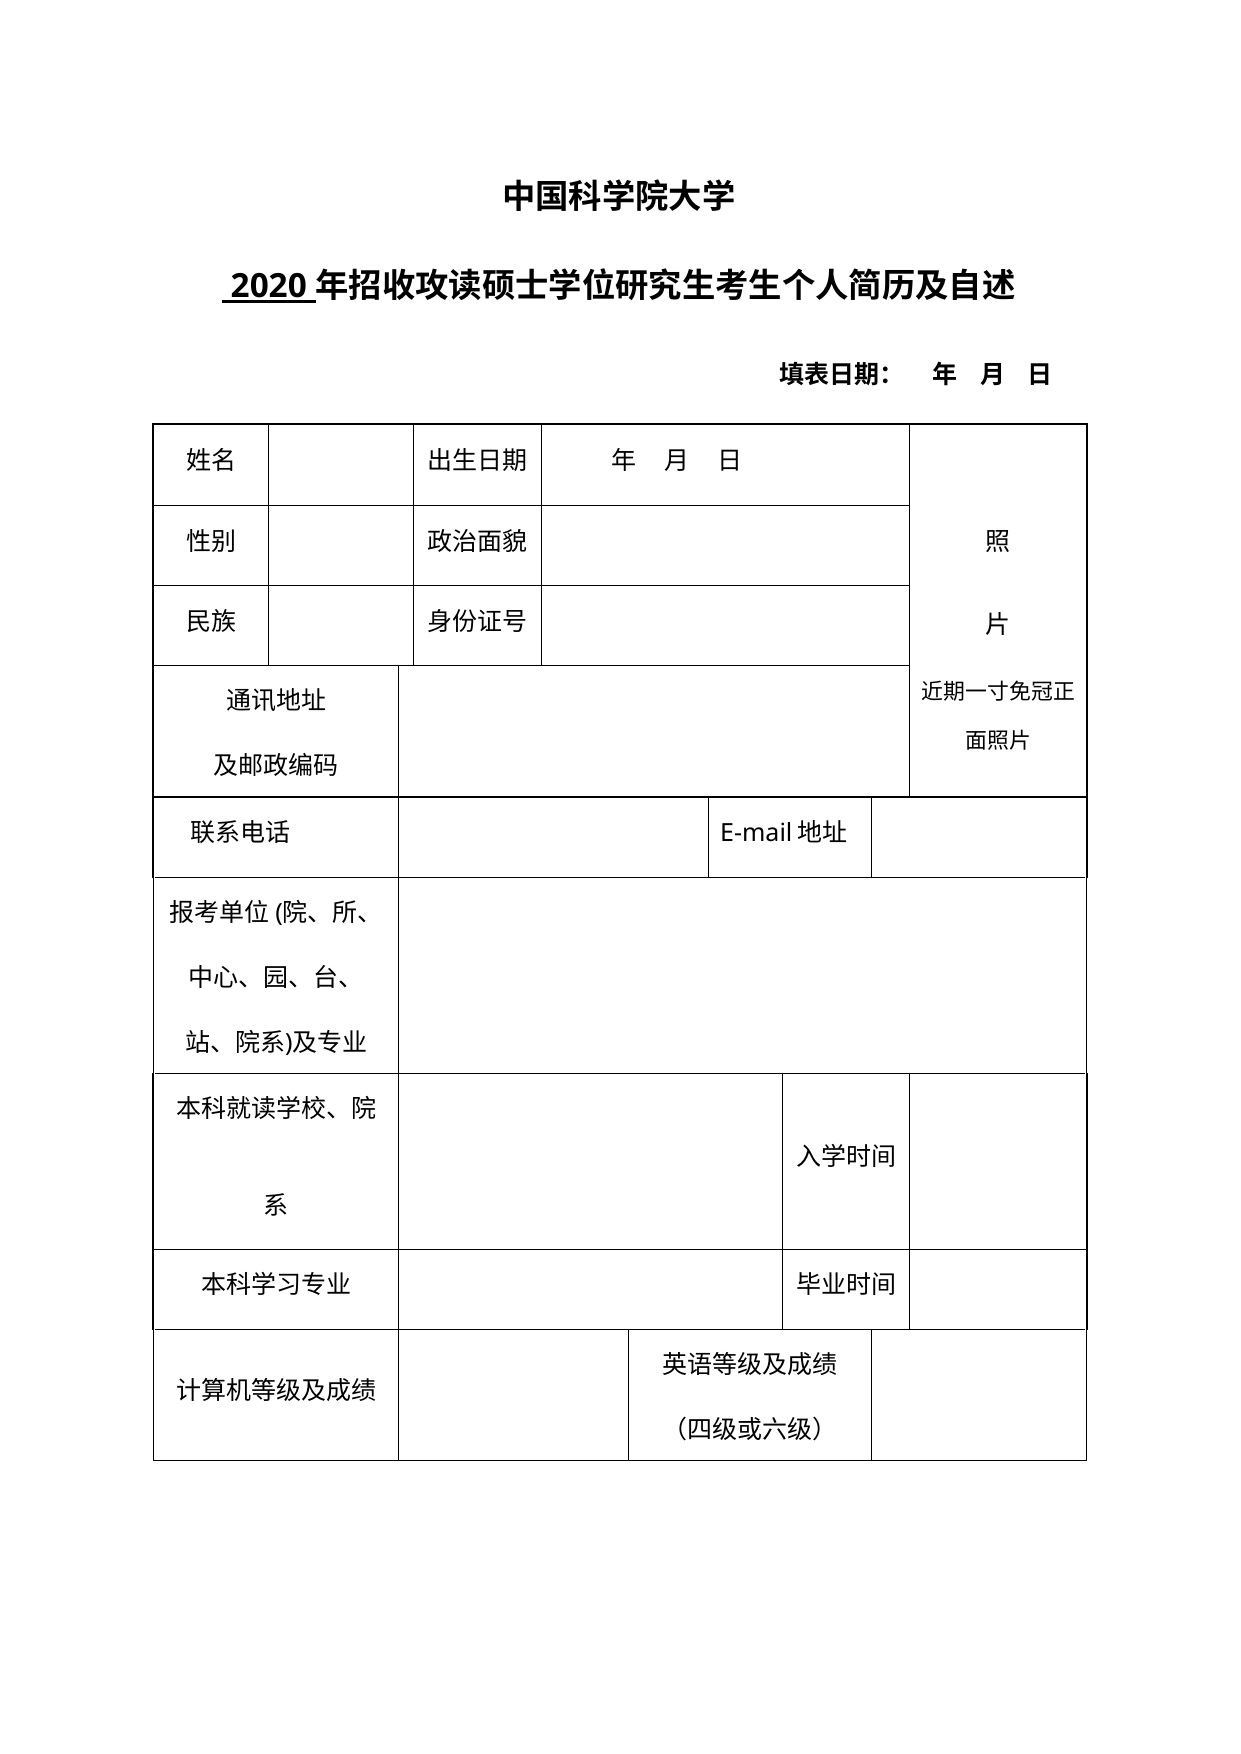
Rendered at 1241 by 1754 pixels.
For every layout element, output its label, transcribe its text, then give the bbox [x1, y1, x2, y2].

table_cell 通讯地址 及邮政编码 [154, 666, 398, 796]
table_cell [872, 1329, 1086, 1460]
table_cell [542, 506, 909, 585]
table_header 姓名 [154, 425, 268, 505]
table_header 照 片 近期一寸免冠正面照片 [910, 425, 1086, 796]
table_cell 联系电话 [154, 798, 398, 877]
table_cell [910, 1073, 1086, 1249]
table_cell 民族 [154, 586, 268, 665]
table_cell [399, 1330, 628, 1460]
table_cell 英语等级及成绩 （四级或六级） [629, 1330, 871, 1460]
table_cell 报考单位 (院、所、中心、园、台、站、院系)及专业 [154, 878, 398, 1073]
table_cell 入学时间 [783, 1074, 909, 1249]
text 填表日期： 年 月 日 [187, 340, 1053, 405]
table_cell 身份证号 [414, 586, 541, 665]
table_cell [399, 877, 1086, 1073]
table_cell [399, 798, 708, 877]
text 中国科学院大学 [184, 162, 1053, 227]
table_cell [399, 1074, 782, 1249]
table_cell [269, 506, 413, 585]
table_cell 计算机等级及成绩 [154, 1330, 398, 1460]
table_cell [872, 798, 1086, 877]
table_cell [269, 586, 413, 665]
table_cell E-mail地址 [709, 798, 871, 877]
table_cell [542, 586, 909, 665]
table_cell [399, 1250, 782, 1329]
table_cell 本科学习专业 [154, 1250, 398, 1329]
table_cell 本科就读学校、院系 [154, 1074, 398, 1249]
table_cell 性别 [154, 506, 268, 585]
table_cell [910, 1250, 1086, 1329]
table_header [269, 425, 413, 505]
table_header 出生日期 [414, 425, 541, 505]
table_header 年 月 日 [542, 425, 909, 505]
text 2020 年招收攻读硕士学位研究生考生个人简历及自述 [184, 251, 1053, 316]
table_cell 政治面貌 [414, 506, 541, 585]
table_cell 毕业时间 [783, 1250, 909, 1329]
table_cell [399, 666, 909, 796]
